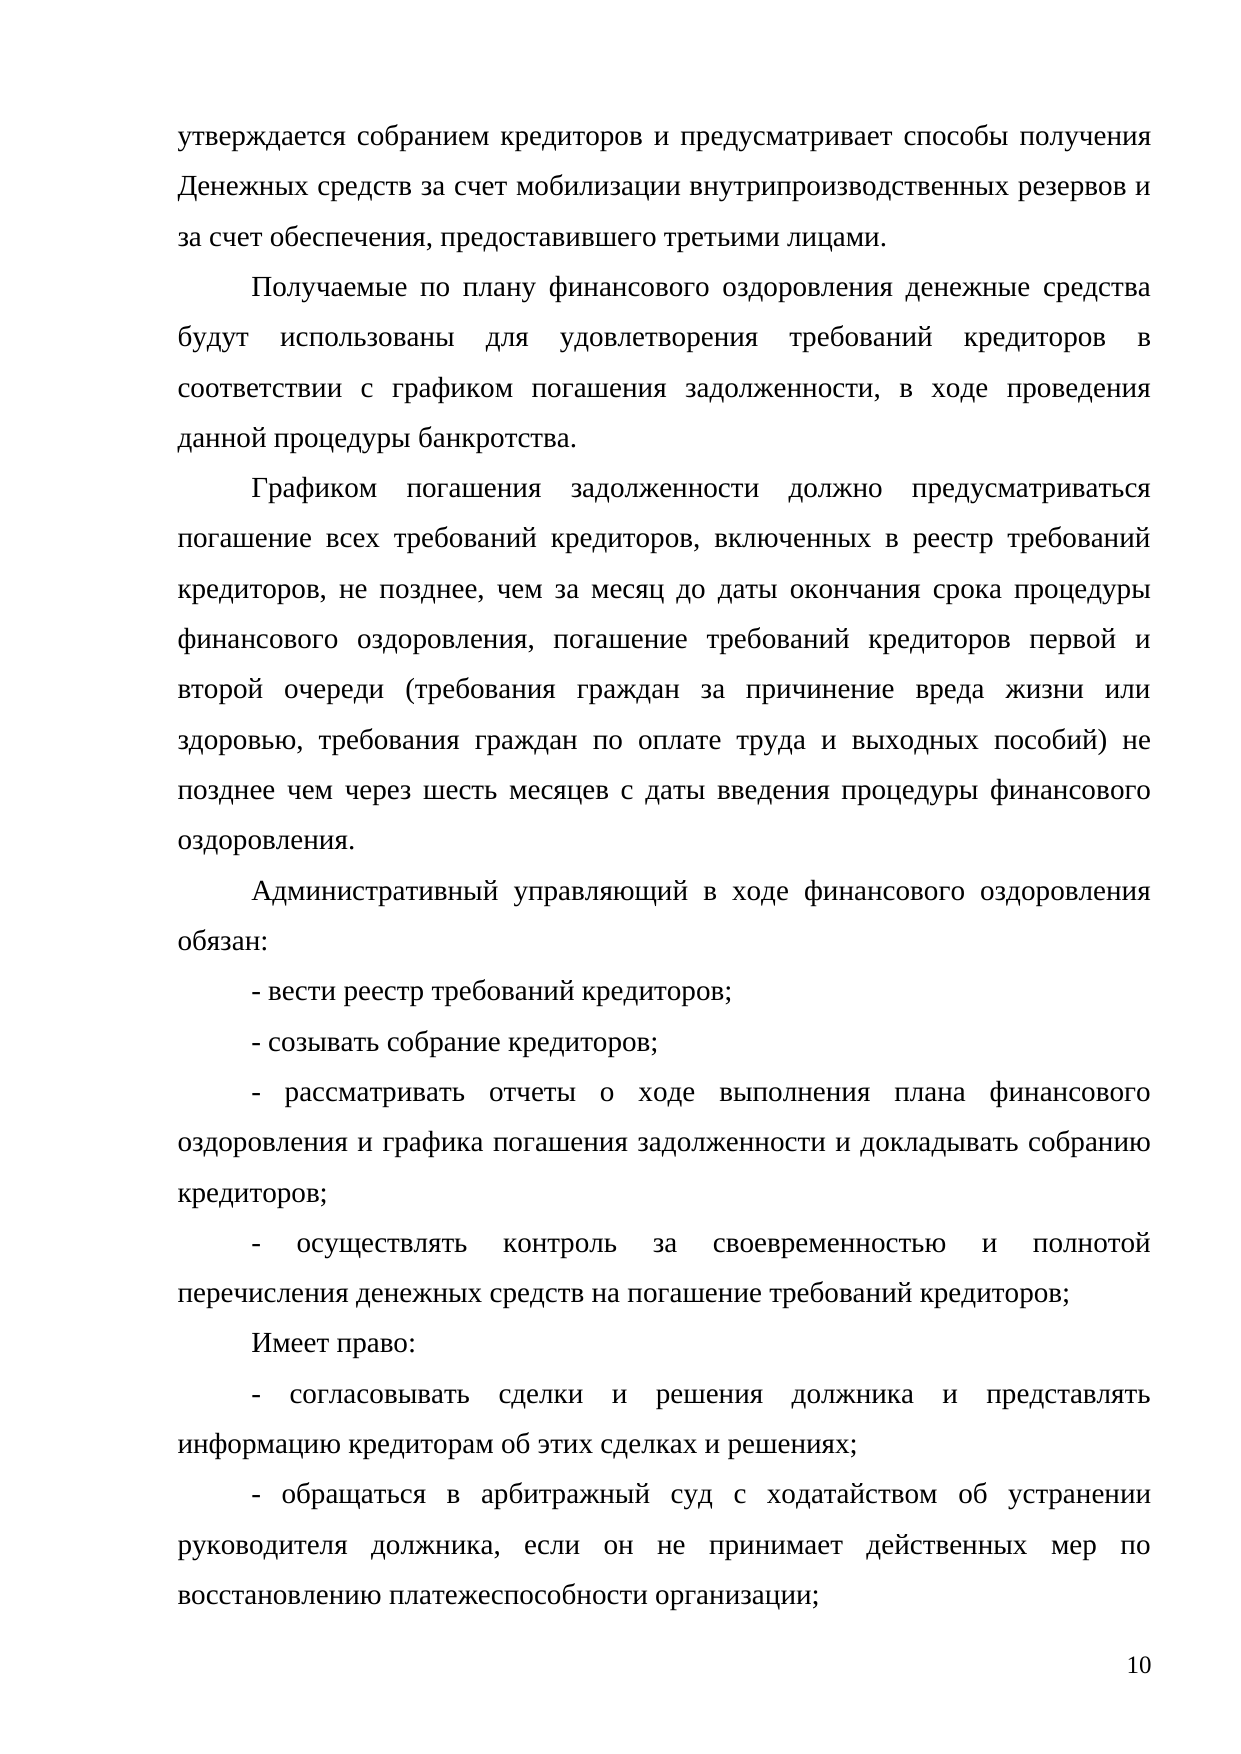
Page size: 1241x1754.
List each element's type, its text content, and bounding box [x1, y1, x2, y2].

text Административный управляющий в ходе финансового оздоровления обязан: [177, 873, 1152, 957]
text - осуществлять контроль за своевременностью и полнотой перечисления денежных средств на погашение требований кредиторов; [177, 1225, 1152, 1309]
text - обращаться в арбитражный суд с ходатайством об устранении руководителя должника, если он не принимает действенных мер по восстановлению платежеспособности организации; [177, 1477, 1152, 1611]
text - рассматривать отчеты о ходе выполнения плана финансового оздоровления и графика погашения задолженности и докладывать собранию кредиторов; [177, 1074, 1152, 1208]
text - согласовывать сделки и решения должника и представлять информацию кредиторам об этих сделках и решениях; [177, 1376, 1152, 1460]
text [177, 118, 1152, 252]
text - созывать собрание кредиторов; [177, 1024, 1152, 1057]
text Имеет право: [177, 1326, 1152, 1359]
text Получаемые по плану финансового оздоровления денежные средства будут использованы для удовлетворения требований кредиторов в соответствии с графиком погашения задолженности, в ходе проведения данной процедуры банкротства. [177, 269, 1152, 453]
text - вести реестр требований кредиторов; [177, 973, 1152, 1007]
text Графиком погашения задолженности должно предусматриваться погашение всех требований кредиторов, включенных в реестр требований кредиторов, не позднее, чем за месяц до даты окончания срока процедуры финансового оздоровления, погашение требований кредиторов первой и второй очереди (требования граждан за причинение вреда жизни или здоровью, требования граждан по оплате труда и выходных пособий) не позднее чем через шесть месяцев с даты введения процедуры финансового оздоровления. [177, 470, 1152, 856]
